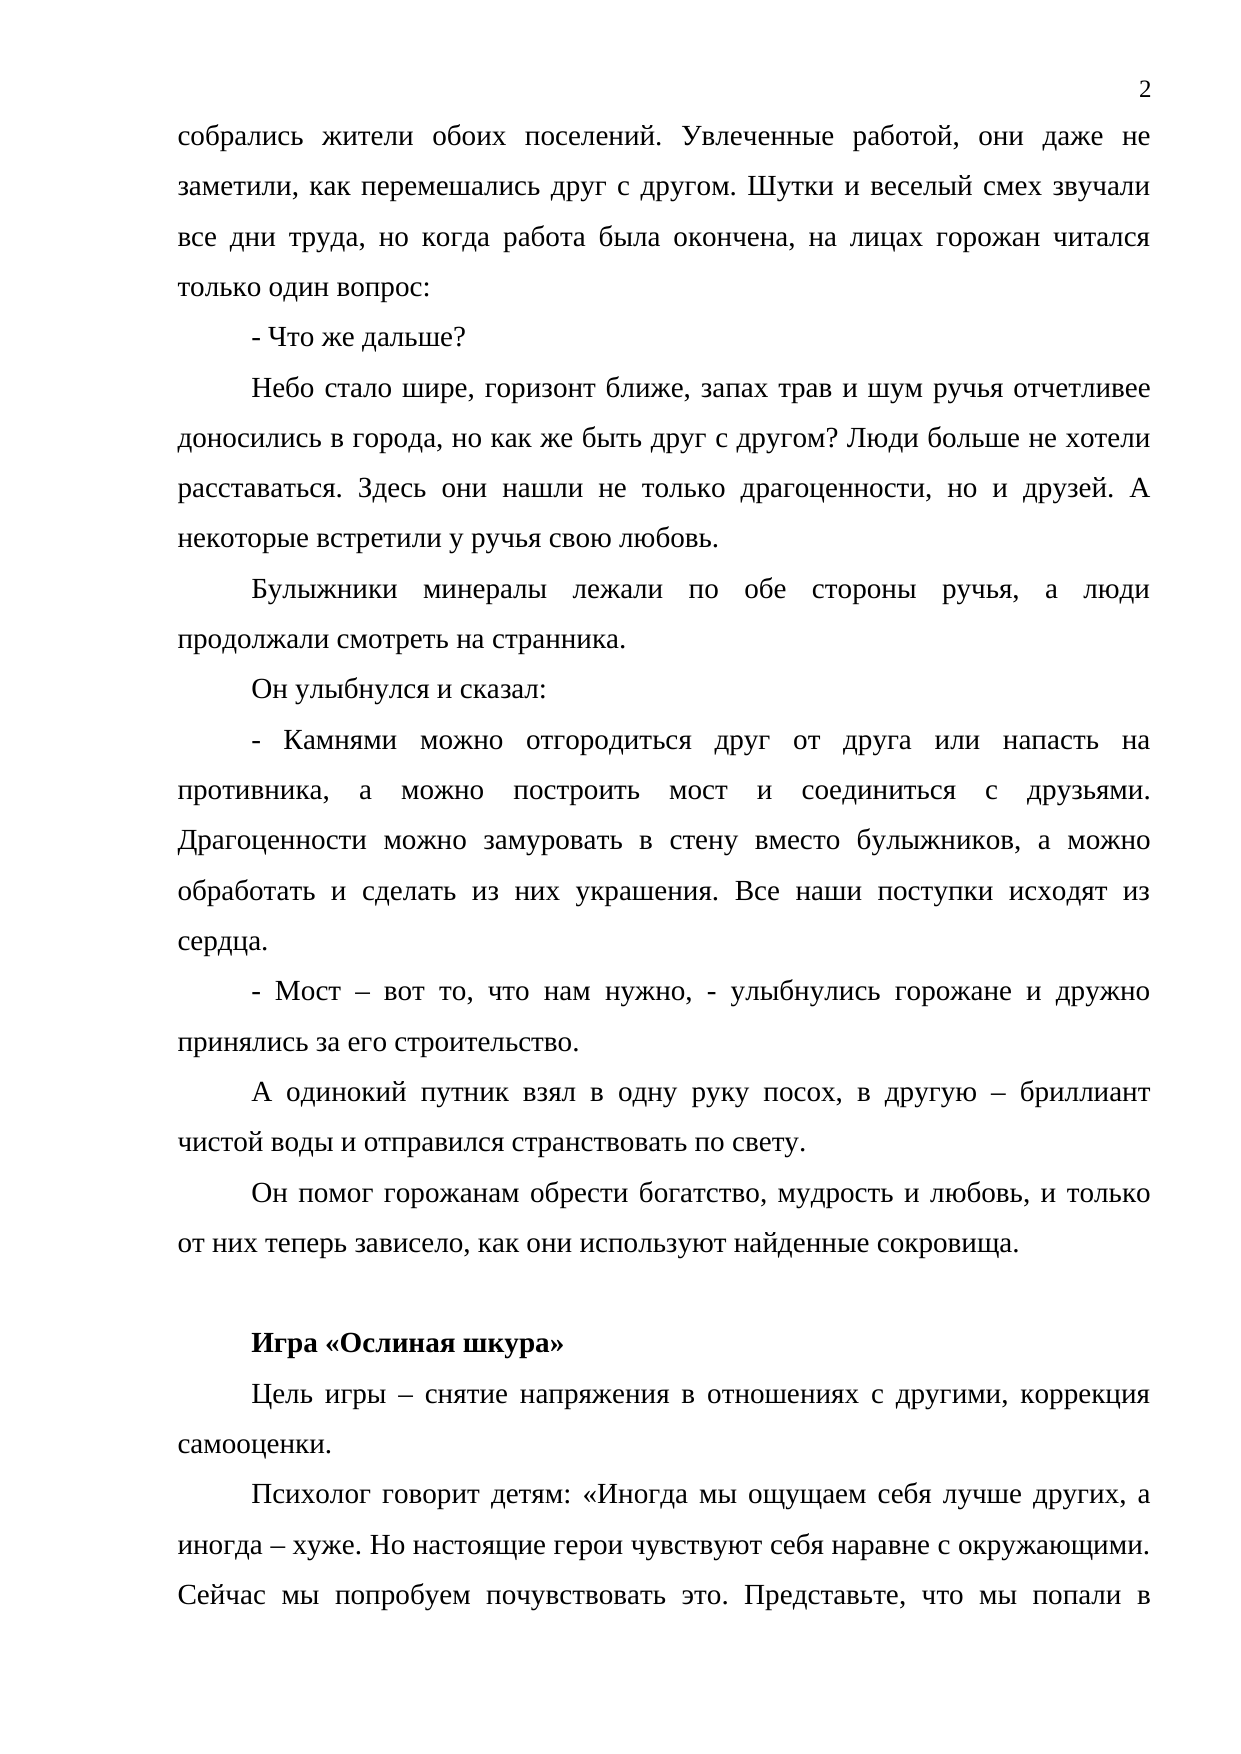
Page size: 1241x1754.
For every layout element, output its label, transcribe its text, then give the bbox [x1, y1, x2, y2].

text - Что же дальше? [177, 319, 1152, 353]
text Небо стало шире, горизонт ближе, запах трав и шум ручья отчетливее доносились в города, но как же быть друг с другом? Люди больше не хотели расставаться. Здесь они нашли не только драгоценности, но и друзей. А некоторые встретили у ручья свою любовь. [177, 370, 1152, 554]
text - Камнями можно отгородиться друг от друга или напасть на противника, а можно построить мост и соединиться с друзьями. Драгоценности можно замуровать в стену вместо булыжников, а можно обработать и сделать из них украшения. Все наши поступки исходят из сердца. [177, 722, 1152, 957]
text - Мост – вот то, что нам нужно, - улыбнулись горожане и дружно принялись за его строительство. [177, 973, 1152, 1057]
text Он помог горожанам обрести богатство, мудрость и любовь, и только от них теперь зависело, как они используют найденные сокровища. [177, 1175, 1152, 1258]
text Булыжники минералы лежали по обе стороны ручья, а люди продолжали смотреть на странника. [177, 571, 1152, 655]
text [177, 1477, 1152, 1611]
text Игра «Ослиная шкура» [177, 1326, 1152, 1359]
text Он улыбнулся и сказал: [177, 672, 1152, 705]
text А одинокий путник взял в одну руку посох, в другую – бриллиант чистой воды и отправился странствовать по свету. [177, 1074, 1152, 1158]
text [177, 118, 1152, 303]
text Цель игры – снятие напряжения в отношениях с другими, коррекция самооценки. [177, 1376, 1152, 1460]
